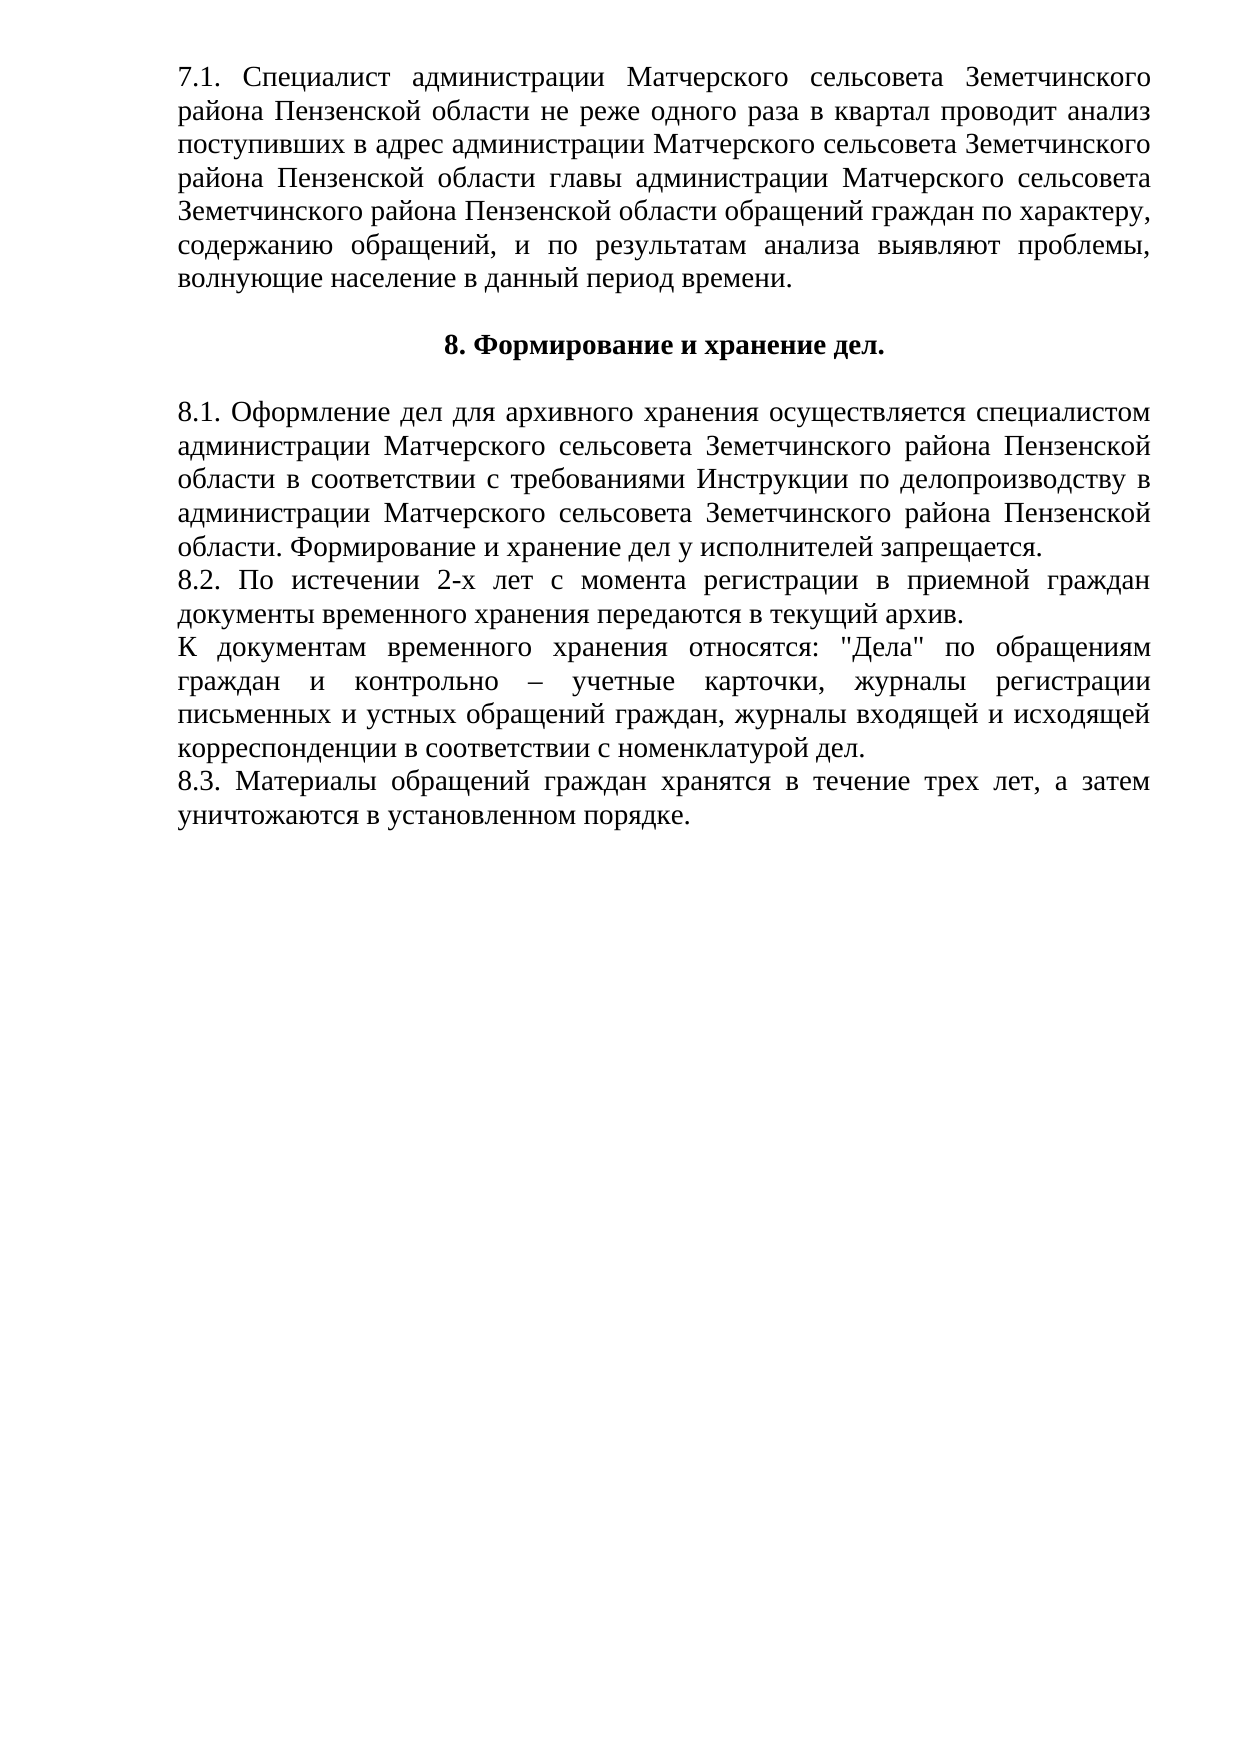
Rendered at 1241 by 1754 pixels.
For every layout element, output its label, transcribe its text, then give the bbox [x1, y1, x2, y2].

text К документам временного хранения относятся: "Дела" по обращениям граждан и контрольно – учетные карточки, журналы регистрации письменных и устных обращений граждан, журналы входящей и исходящей корреспонденции в соответствии с номенклатурой дел. [177, 629, 1152, 763]
text 8.2. По истечении 2-х лет с момента регистрации в приемной граждан документы временного хранения передаются в текущий архив. [177, 562, 1152, 629]
text 8. Формирование и хранение дел. [177, 327, 1152, 361]
text 8.1. Оформление дел для архивного хранения осуществляется специалистом администрации Матчерского сельсовета Земетчинского района Пензенской области в соответствии с требованиями Инструкции по делопроизводству в администрации Матчерского сельсовета Земетчинского района Пензенской области. Формирование и хранение дел у исполнителей запрещается. [177, 394, 1152, 562]
text 7.1. Специалист администрации Матчерского сельсовета Земетчинского района Пензенской области не реже одного раза в квартал проводит анализ поступивших в адрес администрации Матчерского сельсовета Земетчинского района Пензенской области главы администрации Матчерского сельсовета Земетчинского района Пензенской области обращений граждан по характеру, содержанию обращений, и по результатам анализа выявляют проблемы, волнующие население в данный период времени. [177, 59, 1152, 294]
text 8.3. Материалы обращений граждан хранятся в течение трех лет, а затем уничтожаются в установленном порядке. [177, 763, 1152, 831]
